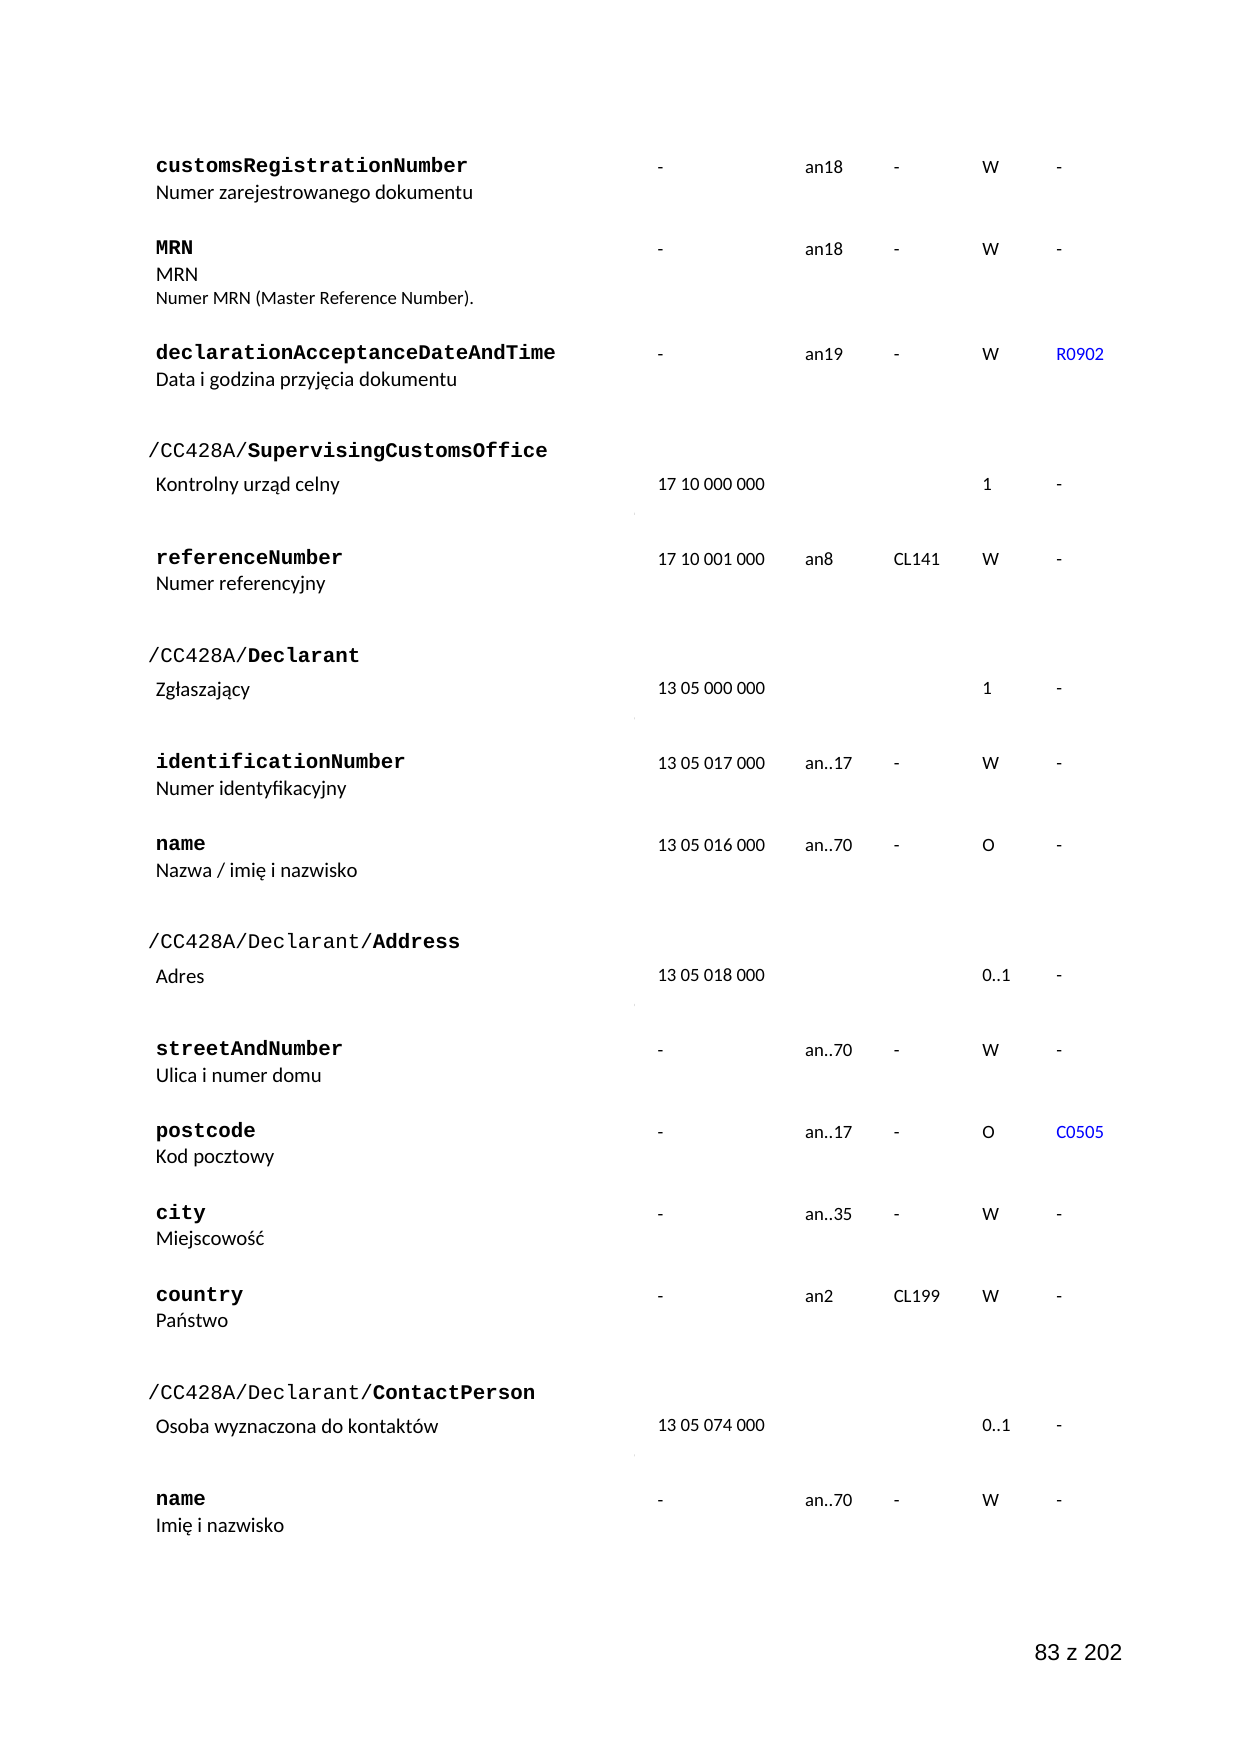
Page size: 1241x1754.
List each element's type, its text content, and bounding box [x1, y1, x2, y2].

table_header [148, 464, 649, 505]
text /CC428A/Declarant/Address [148, 931, 1122, 955]
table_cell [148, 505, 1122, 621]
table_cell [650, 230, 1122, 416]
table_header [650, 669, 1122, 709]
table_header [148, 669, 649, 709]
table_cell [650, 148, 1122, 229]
text /CC428A/Declarant/ContactPerson [148, 1382, 1122, 1405]
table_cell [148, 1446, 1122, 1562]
text /CC428A/SupervisingCustomsOffice [148, 440, 1122, 464]
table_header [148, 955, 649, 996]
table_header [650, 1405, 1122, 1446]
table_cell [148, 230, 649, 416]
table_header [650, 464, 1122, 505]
text /CC428A/Declarant [148, 645, 1122, 668]
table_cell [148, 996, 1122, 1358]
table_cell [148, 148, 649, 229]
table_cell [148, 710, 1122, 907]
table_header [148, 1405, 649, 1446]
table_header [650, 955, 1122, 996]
